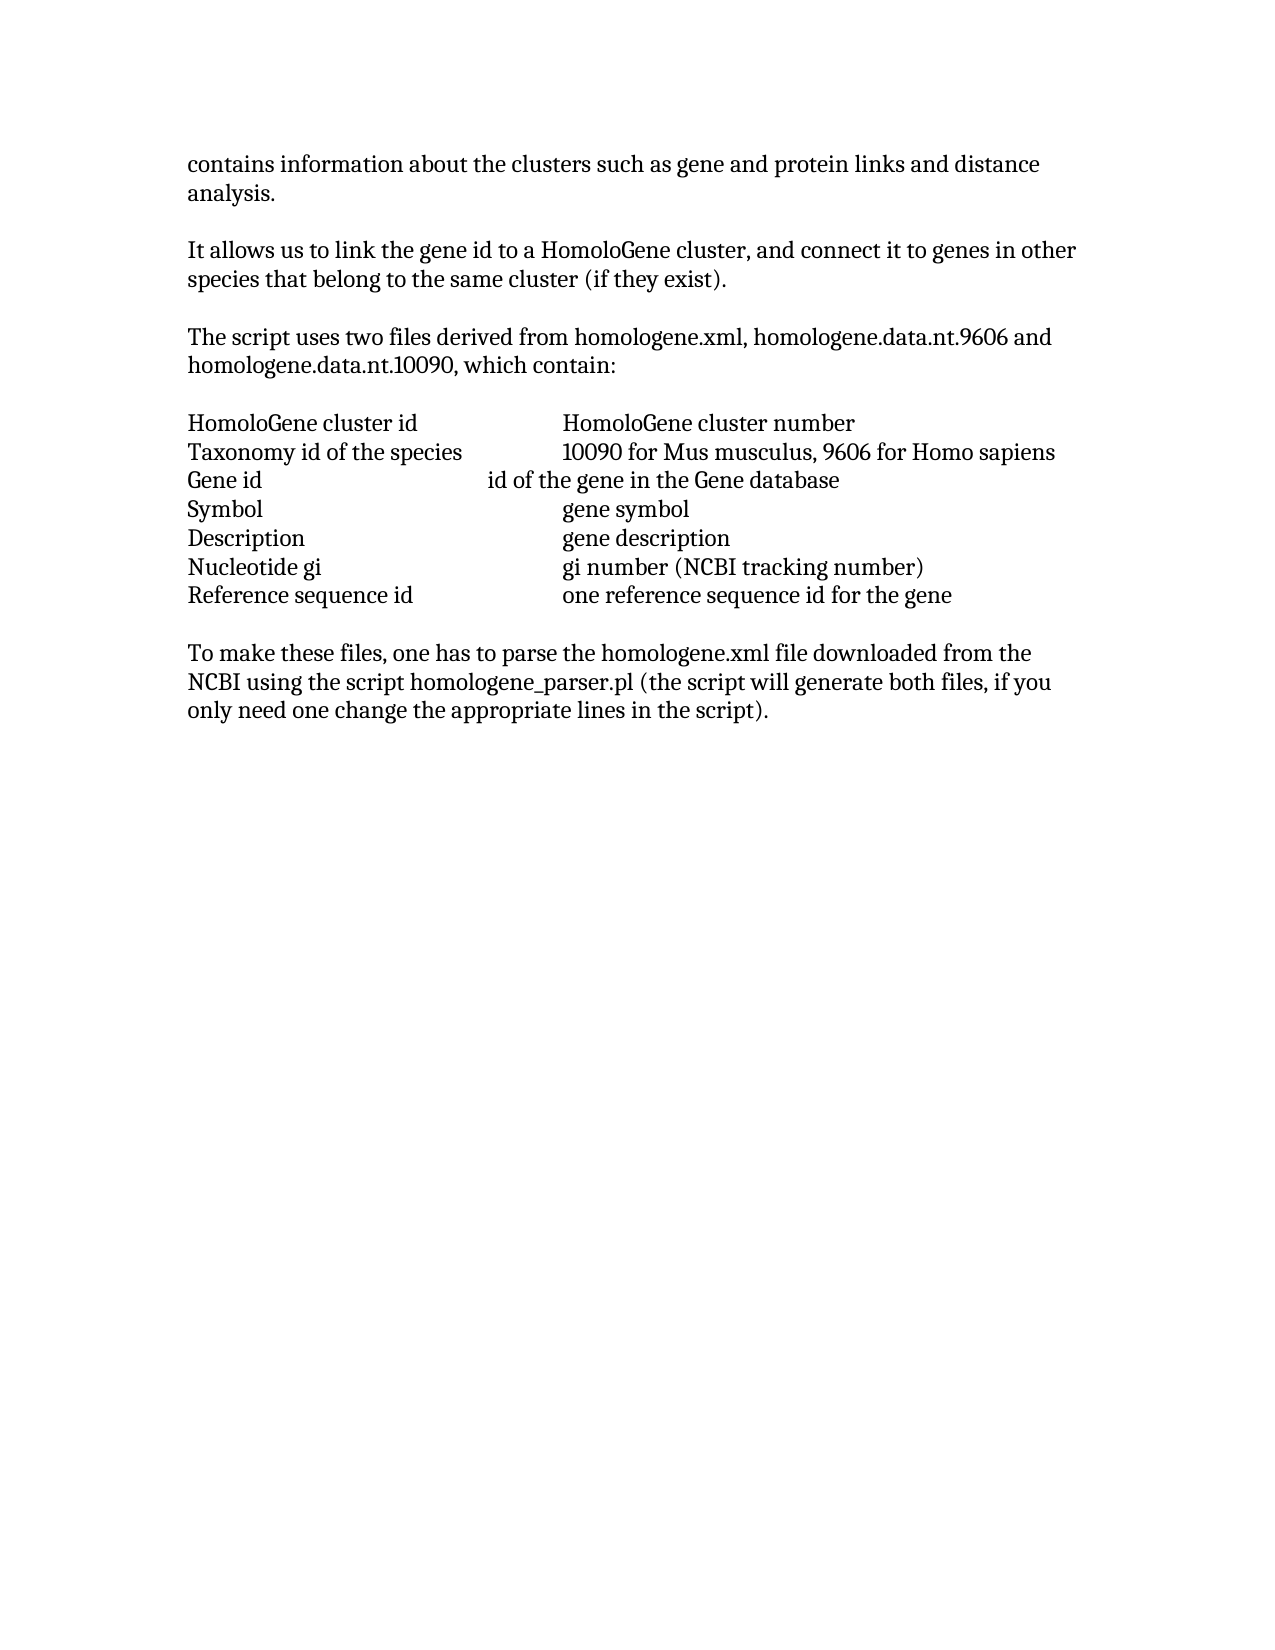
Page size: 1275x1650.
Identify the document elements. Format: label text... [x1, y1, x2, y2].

text Reference sequence id one reference sequence id for the gene [187, 581, 1087, 610]
text Gene id id of the gene in the Gene database [187, 466, 1087, 495]
text To make these files, one has to parse the homologene.xml file downloaded from the NCBI using the script homologene_parser.pl (the script will generate both files, if you only need one change the appropriate lines in the script). [187, 639, 1087, 725]
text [187, 150, 1087, 207]
text Description gene description [187, 524, 1087, 552]
text It allows us to link the gene id to a HomoloGene cluster, and connect it to genes in other species that belong to the same cluster (if they exist). [187, 236, 1087, 294]
text Symbol gene symbol [187, 495, 1087, 524]
text Nucleotide gi gi number (NCBI tracking number) [187, 552, 1087, 581]
text The script uses two files derived from homologene.xml, homologene.data.nt.9606 and homologene.data.nt.10090, which contain: [187, 322, 1087, 380]
text HomoloGene cluster id HomoloGene cluster number [187, 409, 1087, 437]
text Taxonomy id of the species 10090 for Mus musculus, 9606 for Homo sapiens [187, 437, 1087, 466]
